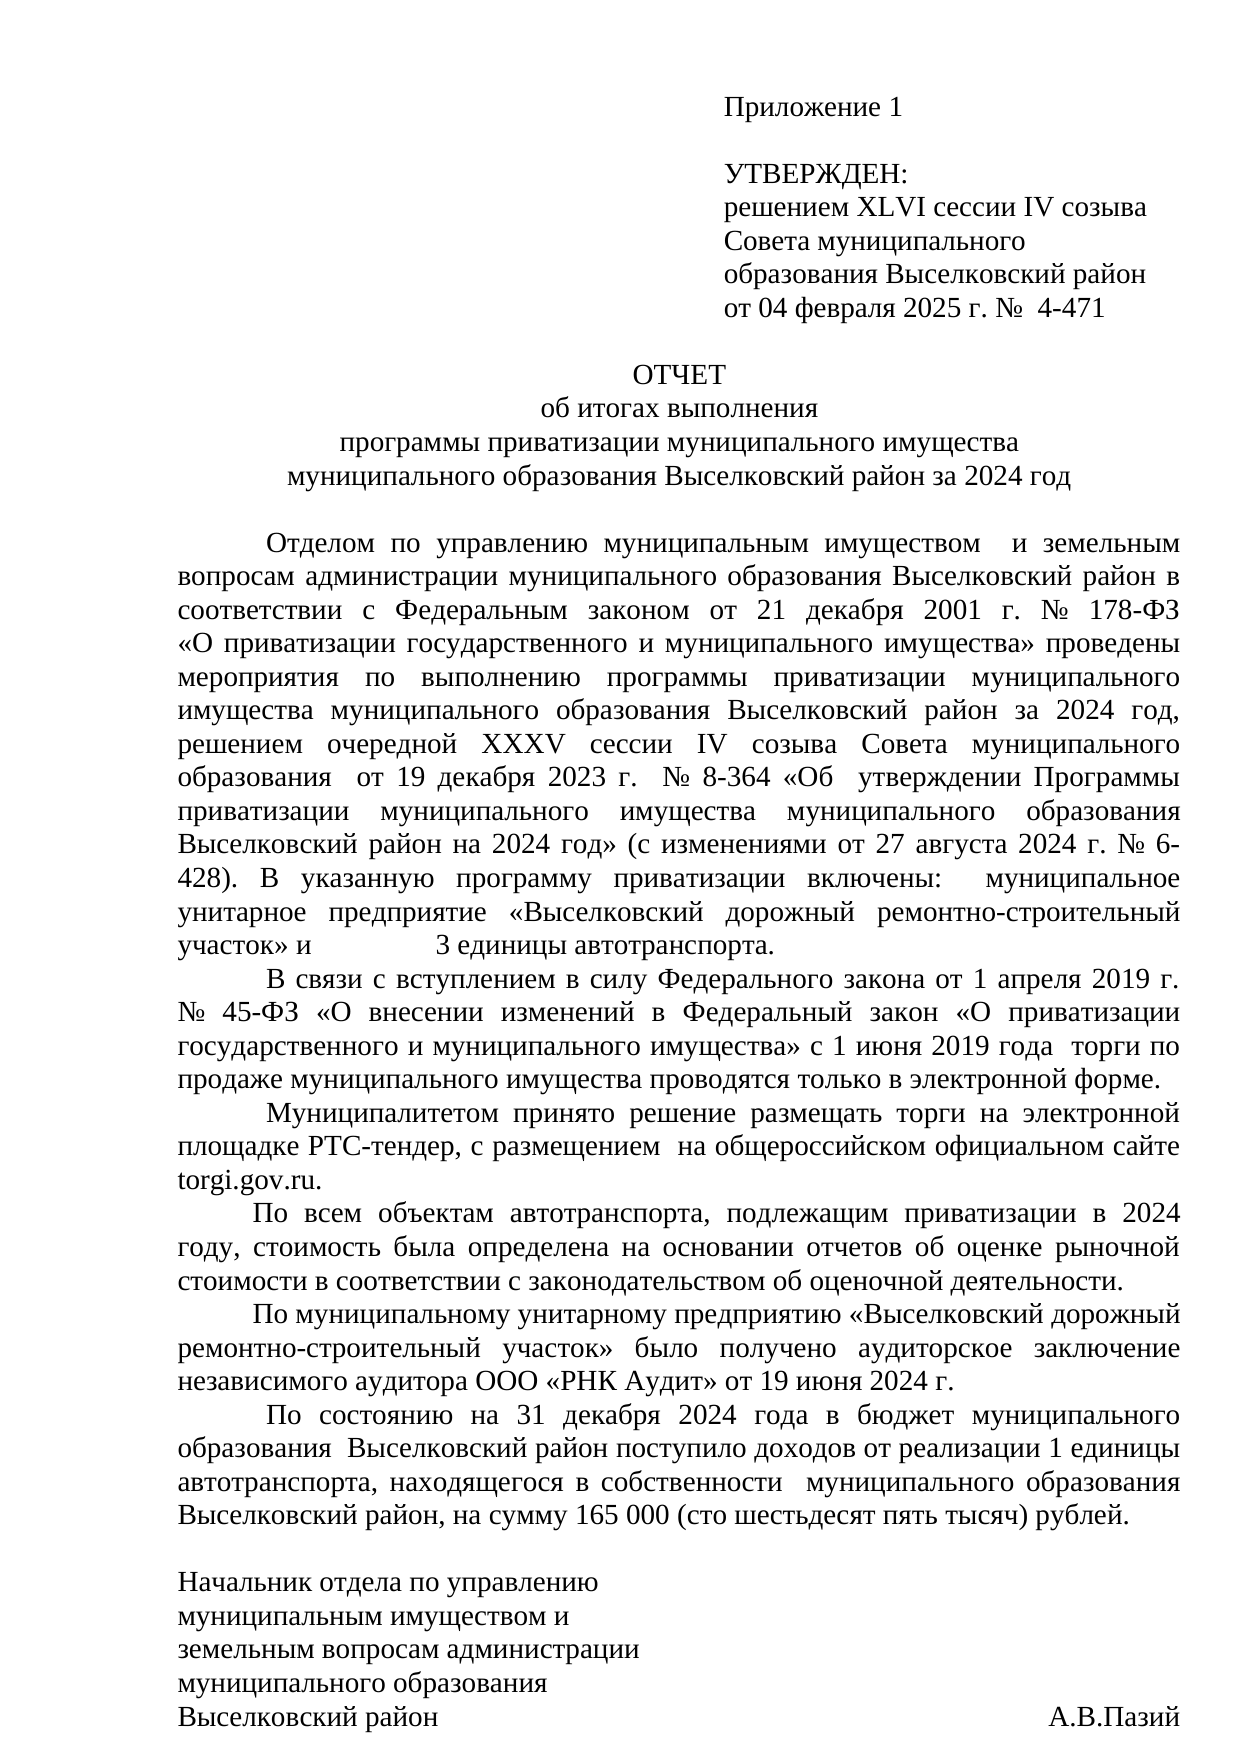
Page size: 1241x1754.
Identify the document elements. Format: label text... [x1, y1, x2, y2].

text Отделом по управлению муниципальным имуществом и земельным вопросам администрации муниципального образования Выселковский район в соответствии с Федеральным законом от 21 декабря 2001 г. № 178-ФЗ «О приватизации государственного и муниципального имущества» проведены мероприятия по выполнению программы приватизации муниципального имущества муниципального образования Выселковский район за 2024 год, решением очередной XXXV сессии IV созыва Совета муниципального образования от 19 декабря 2023 г. № 8-364 «Об утверждении Программы приватизации муниципального имущества муниципального образования Выселковский район на 2024 год» (с изменениями от 27 августа 2024 г. № 6-428). В указанную программу приватизации включены: муниципальное унитарное предприятие «Выселковский дорожный ремонтно-строительный участок» и 3 единицы автотранспорта. [177, 525, 1181, 961]
text муниципального образования [177, 1665, 1181, 1699]
text ОТЧЕТ [177, 357, 1181, 391]
text муниципального образования Выселковский район за 2024 год [177, 458, 1181, 491]
text В связи с вступлением в силу Федерального закона от 1 апреля 2019 г. № 45-ФЗ «О внесении изменений в Федеральный закон «О приватизации государственного и муниципального имущества» с 1 июня 2019 года торги по продаже муниципального имущества проводятся только в электронной форме. [177, 961, 1181, 1095]
text По муниципальному унитарному предприятию «Выселковский дорожный ремонтно-строительный участок» было получено аудиторское заключение независимого аудитора ООО «РНК Аудит» от 19 июня 2024 г. [177, 1296, 1181, 1397]
text По всем объектам автотранспорта, подлежащим приватизации в 2024 году, стоимость была определена на основании отчетов об оценке рыночной стоимости в соответствии с законодательством об оценочной деятельности. [177, 1196, 1181, 1296]
text Приложение 1 [723, 89, 1181, 122]
text По состоянию на 31 декабря 2024 года в бюджет муниципального образования Выселковский район поступило доходов от реализации 1 единицы автотранспорта, находящегося в собственности муниципального образования Выселковский район, на сумму 165 000 (сто шестьдесят пять тысяч) рублей. [177, 1397, 1181, 1531]
text земельным вопросам администрации [177, 1632, 1181, 1665]
text Муниципалитетом принято решение размещать торги на электронной площадке РТС-тендер, с размещением на общероссийском официальном сайте torgi.gov.ru. [177, 1095, 1181, 1196]
text Начальник отдела по управлению [177, 1564, 1181, 1598]
text от 04 февраля 2025 г. № 4-471 [723, 290, 1181, 323]
text об итогах выполнения [177, 391, 1181, 424]
text УТВЕРЖДЕН: [723, 156, 1181, 189]
text муниципальным имуществом и [177, 1598, 1181, 1632]
text Выселковский район А.В.Пазий [177, 1699, 1181, 1732]
text решением XLVI сессии IV созыва Совета муниципального образования Выселковский район [723, 189, 1181, 290]
text программы приватизации муниципального имущества [177, 424, 1181, 458]
